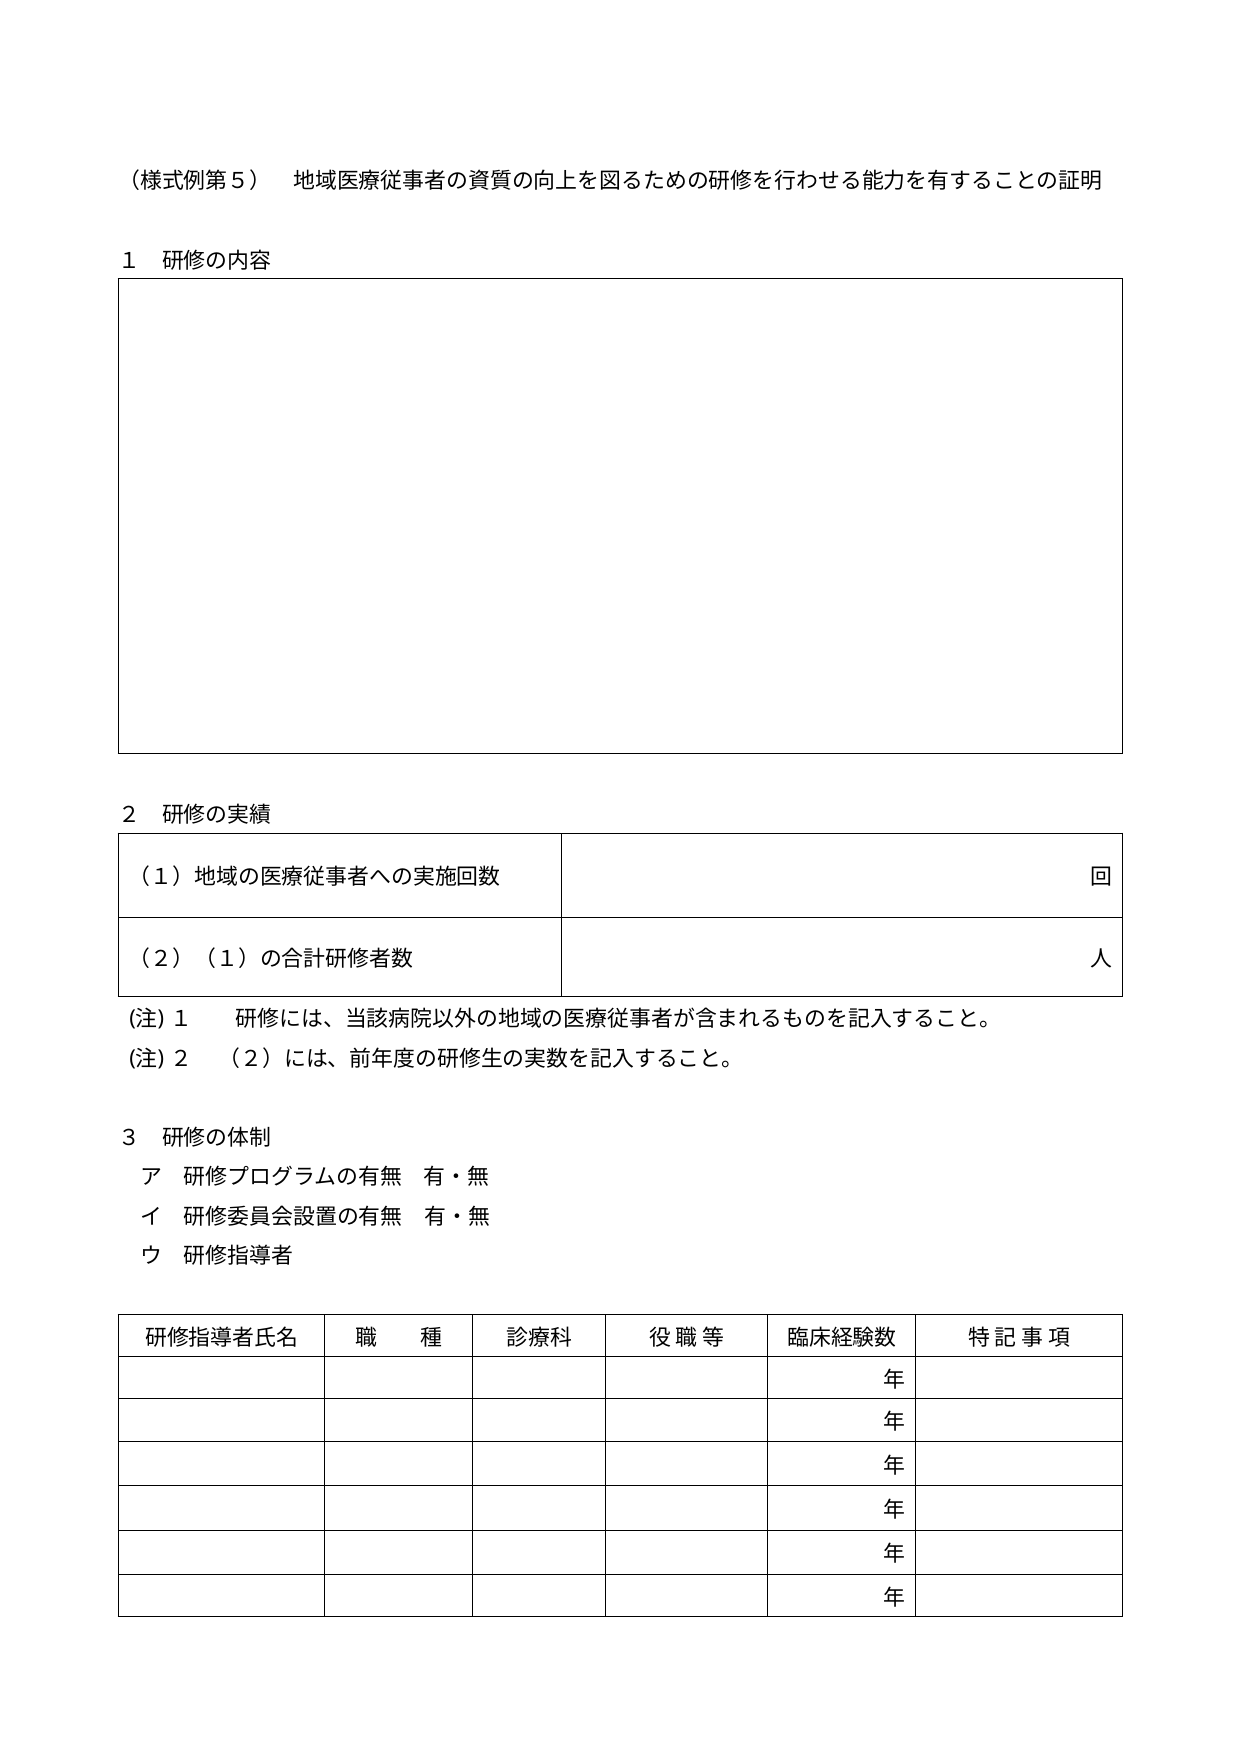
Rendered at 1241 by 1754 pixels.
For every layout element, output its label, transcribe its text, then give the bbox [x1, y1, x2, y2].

table_cell [473, 1575, 605, 1616]
table_cell 年 [768, 1357, 915, 1398]
table_cell 年 [768, 1442, 915, 1485]
table_cell [606, 1575, 767, 1616]
table_cell [916, 1399, 1122, 1441]
table_cell [119, 1486, 324, 1529]
text １ 研修の内容 [118, 239, 1122, 278]
table_cell [606, 1442, 767, 1485]
table_cell [473, 1531, 605, 1573]
text (注) ２ （２）には、前年度の研修生の実数を記入すること。 [118, 1037, 1122, 1076]
table_cell 年 [768, 1486, 915, 1529]
table_cell [119, 1531, 324, 1573]
table_header 診療科 [473, 1315, 605, 1356]
table_cell 年 [768, 1575, 915, 1616]
table_header （１）地域の医療従事者への実施回数 [119, 834, 561, 917]
table_cell [325, 1575, 472, 1616]
text ア 研修プログラムの有無 有・無 [118, 1155, 1122, 1195]
table_cell [606, 1399, 767, 1441]
table_header 職 種 [325, 1315, 472, 1356]
table_cell [119, 1399, 324, 1441]
table_cell [916, 1442, 1122, 1485]
table_cell [606, 1357, 767, 1398]
text ２ 研修の実績 [118, 793, 1122, 833]
table_cell [473, 1486, 605, 1529]
table_header 研修指導者氏名 [119, 1315, 324, 1356]
table_header 特 記 事 項 [916, 1315, 1122, 1356]
table_cell [916, 1531, 1122, 1573]
table_cell [916, 1357, 1122, 1398]
text ３ 研修の体制 [118, 1116, 1122, 1155]
table_cell 年 [768, 1531, 915, 1573]
table_header 役 職 等 [606, 1315, 767, 1356]
table_cell [325, 1357, 472, 1398]
table_cell 年 [768, 1399, 915, 1441]
table_cell [473, 1399, 605, 1441]
text (注) １ 研修には、当該病院以外の地域の医療従事者が含まれるものを記入すること。 [118, 997, 1122, 1037]
table_cell [325, 1442, 472, 1485]
table_cell （２）（１）の合計研修者数 [119, 918, 561, 996]
table_cell [325, 1486, 472, 1529]
text （様式例第５） 地域医療従事者の資質の向上を図るための研修を行わせる能力を有することの証明 [118, 159, 1122, 199]
table_cell [325, 1399, 472, 1441]
table_cell 人 [562, 918, 1122, 996]
table_cell [325, 1531, 472, 1573]
table_cell [473, 1442, 605, 1485]
text イ 研修委員会設置の有無 有・無 [118, 1195, 1122, 1234]
text ウ 研修指導者 [118, 1234, 1122, 1274]
table_header 回 [562, 834, 1122, 917]
table_header [119, 279, 1122, 752]
table_header 臨床経験数 [768, 1315, 915, 1356]
table_cell [119, 1357, 324, 1398]
table_cell [606, 1486, 767, 1529]
table_cell [473, 1357, 605, 1398]
table_cell [606, 1531, 767, 1573]
table_cell [916, 1486, 1122, 1529]
table_cell [119, 1442, 324, 1485]
table_cell [119, 1575, 324, 1616]
table_cell [916, 1575, 1122, 1616]
